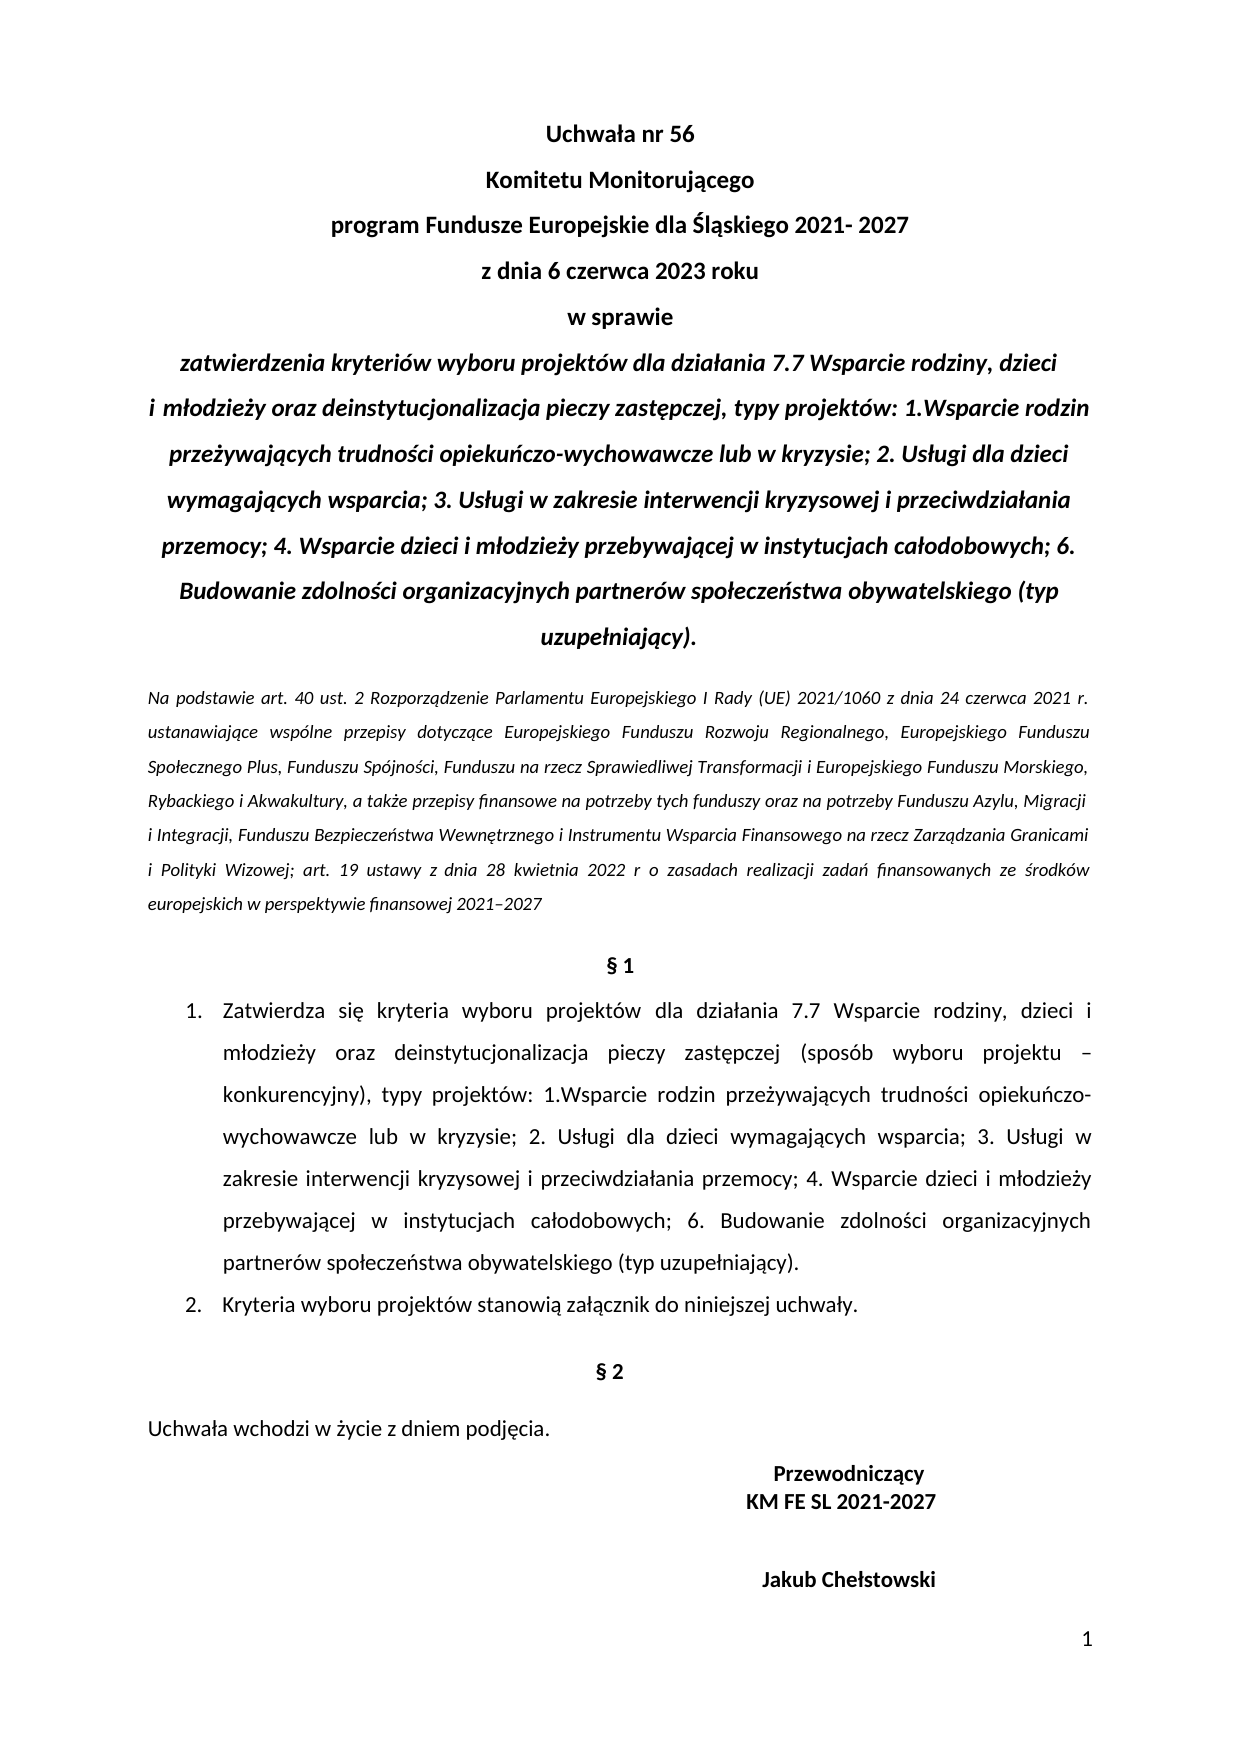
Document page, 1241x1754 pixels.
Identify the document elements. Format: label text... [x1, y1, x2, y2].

list § 2 [516, 1357, 1093, 1385]
text Komitetu Monitorującego [148, 164, 1093, 194]
text Przewodniczący [738, 1459, 960, 1487]
text w sprawie [148, 301, 1093, 332]
text KM FE SL 2021-2027 [590, 1487, 1093, 1515]
text z dnia 6 czerwca 2023 roku [148, 255, 1093, 286]
text program Fundusze Europejskie dla Śląskiego 2021- 2027 [148, 210, 1093, 240]
text § 1 [148, 952, 1093, 980]
text Uchwała wchodzi w życie z dniem podjęcia. [148, 1414, 1093, 1442]
text Uchwała nr 56 [148, 118, 1093, 149]
text zatwierdzenia kryteriów wyboru projektów dla działania 7.7 Wsparcie rodziny, dzieci i młodzieży oraz deinstytucjonalizacja pieczy zastępczej, typy projektów: 1.Wsparcie rodzin przeżywających trudności opiekuńczo-wychowawcze lub w kryzysie; 2. Usługi dla dzieci wymagających wsparcia; 3. Usługi w zakresie interwencji kryzysowej i przeciwdziałania przemocy; 4. Wsparcie dzieci i młodzieży przebywającej w instytucjach całodobowych; 6. Budowanie zdolności organizacyjnych partnerów społeczeństwa obywatelskiego (typ uzupełniający). [148, 347, 1093, 652]
list Zatwierdza się kryteria wyboru projektów dla działania 7.7 Wsparcie rodziny, dzieci i młodzieży oraz deinstytucjonalizacja pieczy zastępczej (sposób wyboru projektu – konkurencyjny), typy projektów: 1.Wsparcie rodzin przeżywających trudności opiekuńczo-wychowawcze lub w kryzysie; 2. Usługi dla dzieci wymagających wsparcia; 3. Usługi w zakresie interwencji kryzysowej i przeciwdziałania przemocy; 4. Wsparcie dzieci i młodzieży przebywającej w instytucjach całodobowych; 6. Budowanie zdolności organizacyjnych partnerów społeczeństwa obywatelskiego (typ uzupełniający). [185, 996, 1093, 1276]
text Na podstawie art. 40 ust. 2 Rozporządzenie Parlamentu Europejskiego I Rady (UE) 2021/1060 z dnia 24 czerwca 2021 r. ustanawiające wspólne przepisy dotyczące Europejskiego Funduszu Rozwoju Regionalnego, Europejskiego Funduszu Społecznego Plus, Funduszu Spójności, Funduszu na rzecz Sprawiedliwej Transformacji i Europejskiego Funduszu Morskiego, Rybackiego i Akwakultury, a także przepisy finansowe na potrzeby tych funduszy oraz na potrzeby Funduszu Azylu, Migracji i Integracji, Funduszu Bezpieczeństwa Wewnętrznego i Instrumentu Wsparcia Finansowego na rzecz Zarządzania Granicami i Polityki Wizowej; art. 19 ustawy z dnia 28 kwietnia 2022 r o zasadach realizacji zadań finansowanych ze środków europejskich w perspektywie finansowej 2021–2027 [148, 686, 1093, 915]
list Kryteria wyboru projektów stanowią załącznik do niniejszej uchwały. [185, 1290, 1093, 1318]
text Jakub Chełstowski [605, 1565, 1093, 1593]
